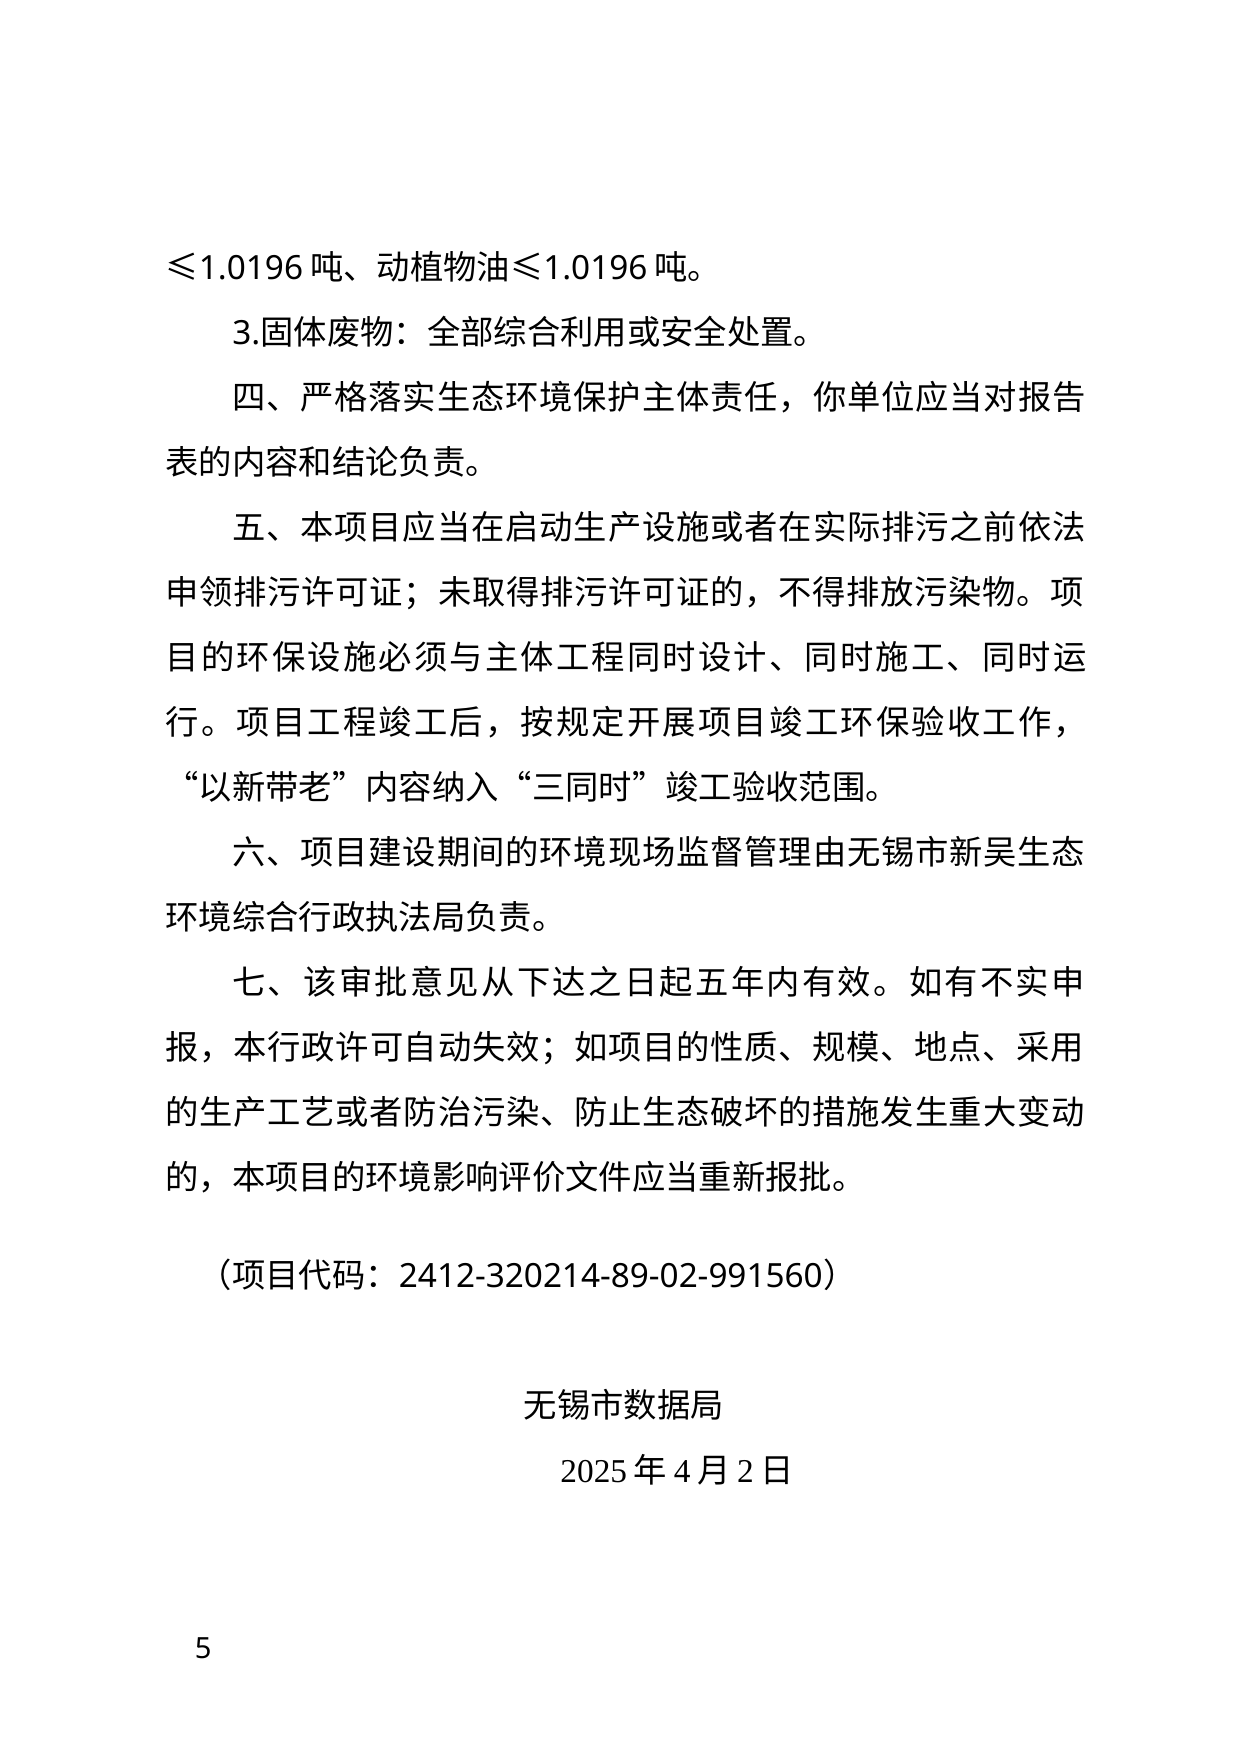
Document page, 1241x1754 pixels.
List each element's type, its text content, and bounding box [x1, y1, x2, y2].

text 3.固体废物：全部综合利用或安全处置。 [165, 298, 1087, 363]
text 2025年4月2日 [165, 1435, 1087, 1500]
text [165, 233, 1087, 298]
text 五、本项目应当在启动生产设施或者在实际排污之前依法申领排污许可证；未取得排污许可证的，不得排放污染物。项目的环保设施必须与主体工程同时设计、同时施工、同时运行。项目工程竣工后，按规定开展项目竣工环保验收工作，“以新带老”内容纳入“三同时”竣工验收范围。 [165, 493, 1087, 818]
text 四、严格落实生态环境保护主体责任，你单位应当对报告表的内容和结论负责。 [165, 363, 1087, 493]
text （项目代码：2412-320214-89-02-991560） [165, 1240, 1087, 1305]
text 无锡市数据局 [165, 1370, 1087, 1435]
text 七、该审批意见从下达之日起五年内有效。如有不实申报，本行政许可自动失效；如项目的性质、规模、地点、采用的生产工艺或者防治污染、防止生态破坏的措施发生重大变动的，本项目的环境影响评价文件应当重新报批。 [165, 948, 1087, 1208]
text 六、项目建设期间的环境现场监督管理由无锡市新吴生态环境综合行政执法局负责。 [165, 818, 1087, 948]
